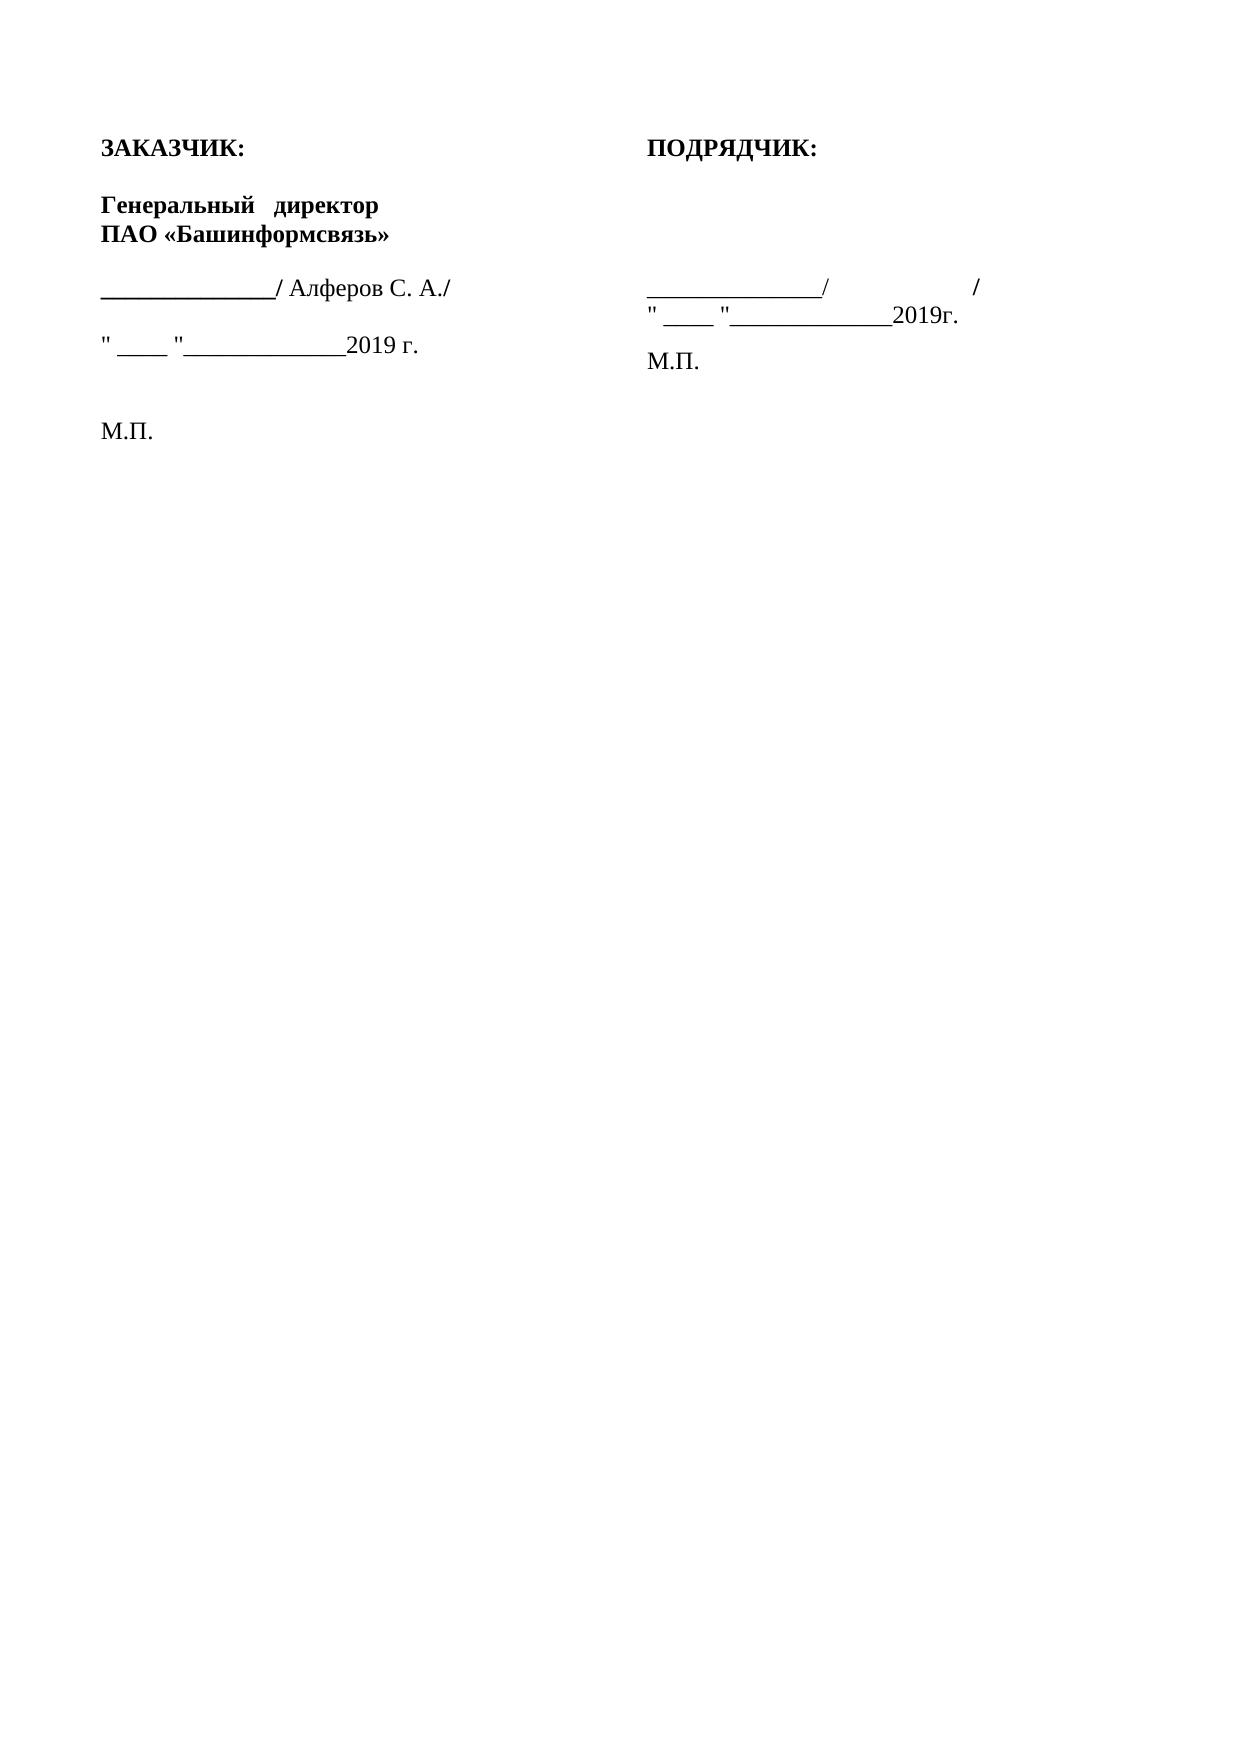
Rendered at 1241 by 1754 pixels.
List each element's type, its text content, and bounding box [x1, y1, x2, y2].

table_header ЗАКАЗЧИК: Генеральный директор ПАО «Башинформсвязь» ______________/ Алферов С. А./ " ____ "_____________2019 г. М.П. [90, 104, 635, 664]
table_header ПОДРЯДЧИК: ______________/ / " ____ "_____________2019г. М.П. [636, 104, 1137, 664]
